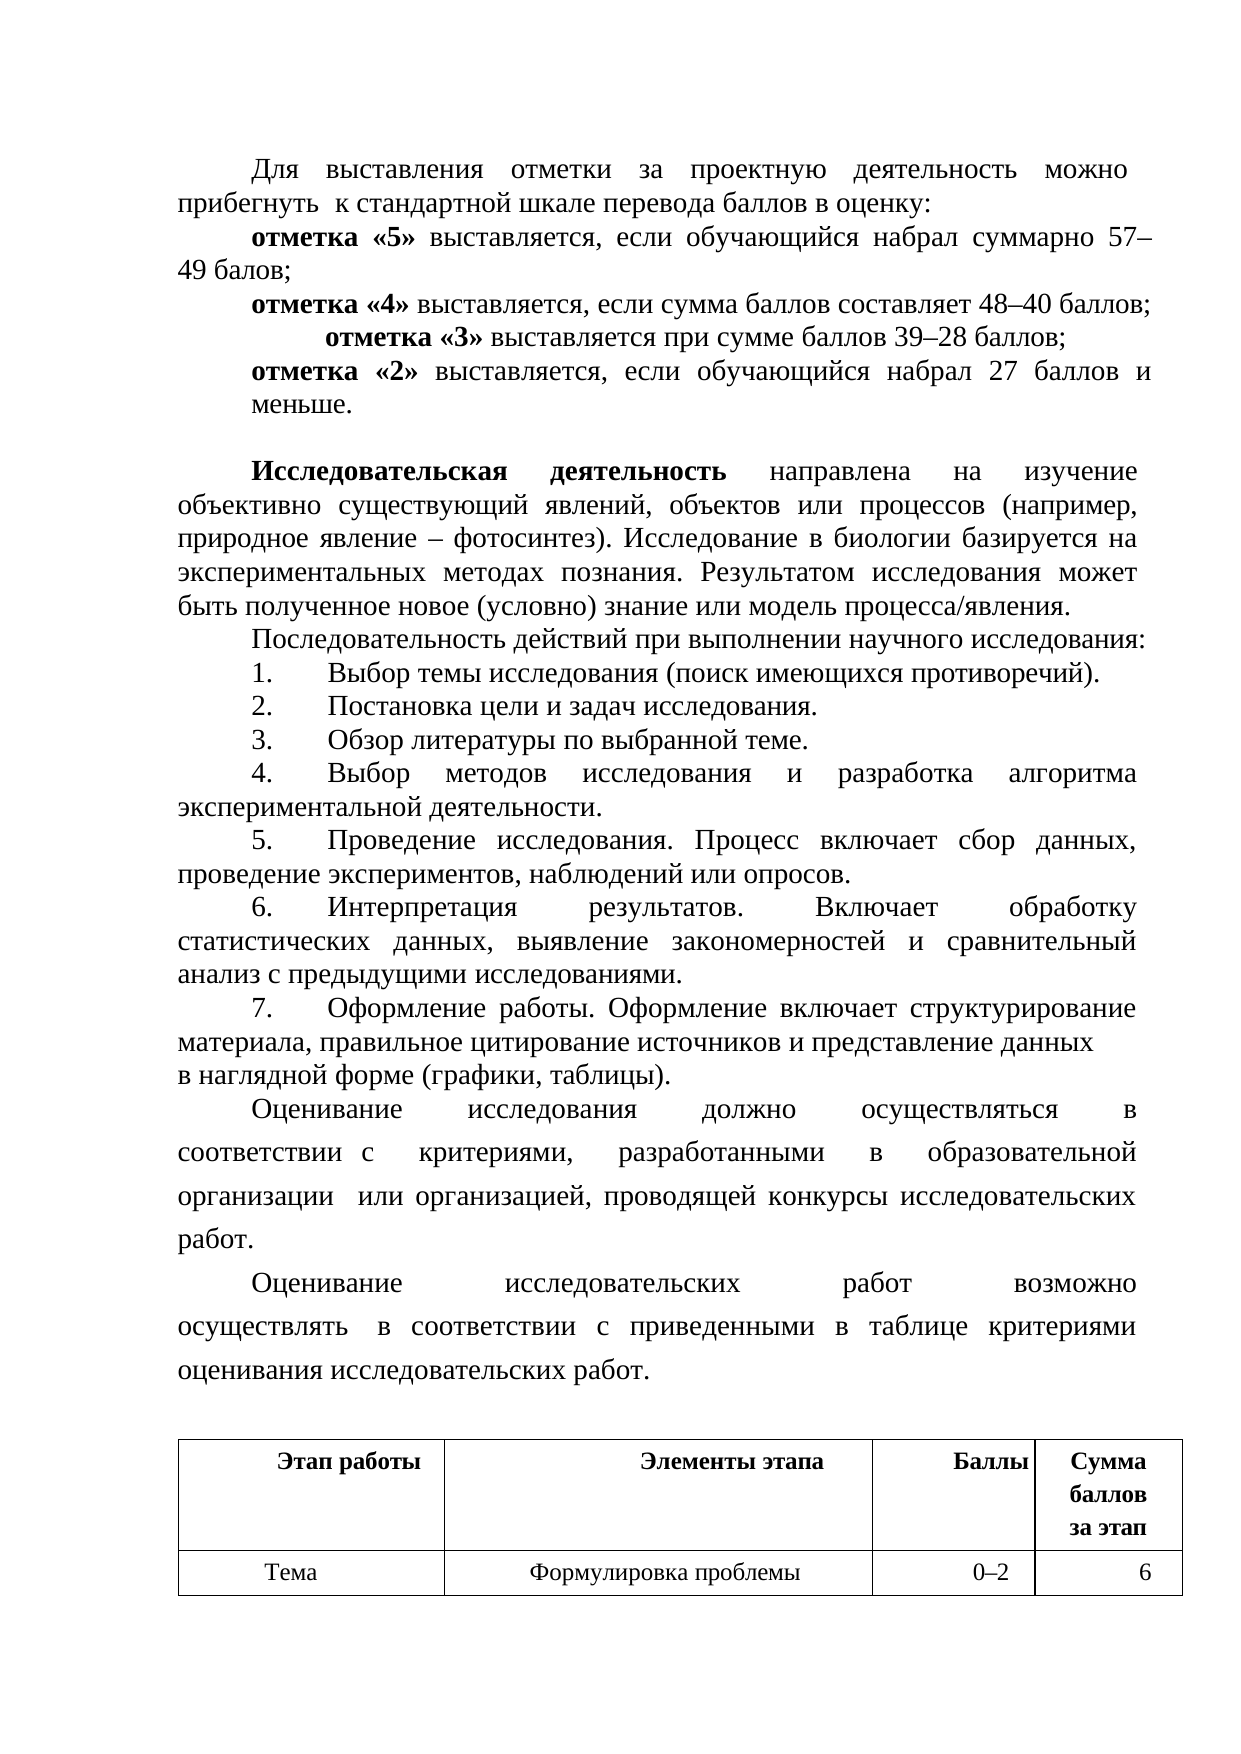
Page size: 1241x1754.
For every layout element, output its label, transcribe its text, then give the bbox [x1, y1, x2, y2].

list Обзор литературы по выбранной теме. [251, 722, 1152, 755]
list Выбор методов исследования и разработка алгоритма экспериментальной деятельности. [177, 755, 1137, 822]
text в наглядной форме (графики, таблицы). [177, 1057, 1152, 1091]
table_cell Формулировка проблемы [445, 1551, 872, 1595]
table_header Этап работы [179, 1440, 444, 1550]
text отметка «3» выставляется при сумме баллов 39–28 баллов; [251, 319, 1152, 353]
table_header Баллы [873, 1440, 1034, 1550]
table_cell 0–2 [873, 1551, 1034, 1595]
text Для выставления отметки за проектную деятельность можно прибегнуть к стандартной шкале перевода баллов в оценку: [177, 152, 1129, 219]
text отметка «5» выставляется, если обучающийся набрал суммарно 57–49 балов; [177, 219, 1152, 286]
text Исследовательская деятельность направлена на изучение объективно существующий явлений, объектов или процессов (например, природное явление – фотосинтез). Исследование в биологии базируется на экспериментальных методах познания. Результатом исследования может быть полученное новое (условно) знание или модель процесса/явления. [177, 453, 1138, 621]
list Оформление работы. Оформление включает структурирование материала, правильное цитирование источников и представление данных [177, 990, 1137, 1057]
table_cell 6 [1036, 1551, 1182, 1595]
text Последовательность действий при выполнении научного исследования: [251, 621, 1152, 655]
list Постановка цели и задач исследования. [251, 688, 1152, 722]
list Выбор темы исследования (поиск имеющихся противоречий). [251, 655, 1152, 688]
table_cell Тема исследования [179, 1551, 444, 1595]
list Интерпретация результатов. Включает обработку статистических данных, выявление закономерностей и сравнительный анализ с предыдущими исследованиями. [177, 889, 1137, 990]
text Оценивание исследовательских работ возможно осуществлять в соответствии с приведенными в таблице критериями оценивания исследовательских работ. [177, 1265, 1137, 1386]
text отметка «4» выставляется, если сумма баллов составляет 48–40 баллов; [251, 286, 1152, 319]
text отметка «2» выставляется, если обучающийся набрал 27 баллов и меньше. [251, 353, 1152, 420]
table_header Элементы этапа [445, 1440, 872, 1550]
list Проведение исследования. Процесс включает сбор данных, проведение экспериментов, наблюдений или опросов. [177, 822, 1137, 889]
text Оценивание исследования должно осуществляться в соответствии с критериями, разработанными в образовательной организации или организацией, проводящей конкурсы исследовательских работ. [177, 1091, 1137, 1255]
table_header Сумма баллов за этап [1036, 1440, 1182, 1550]
